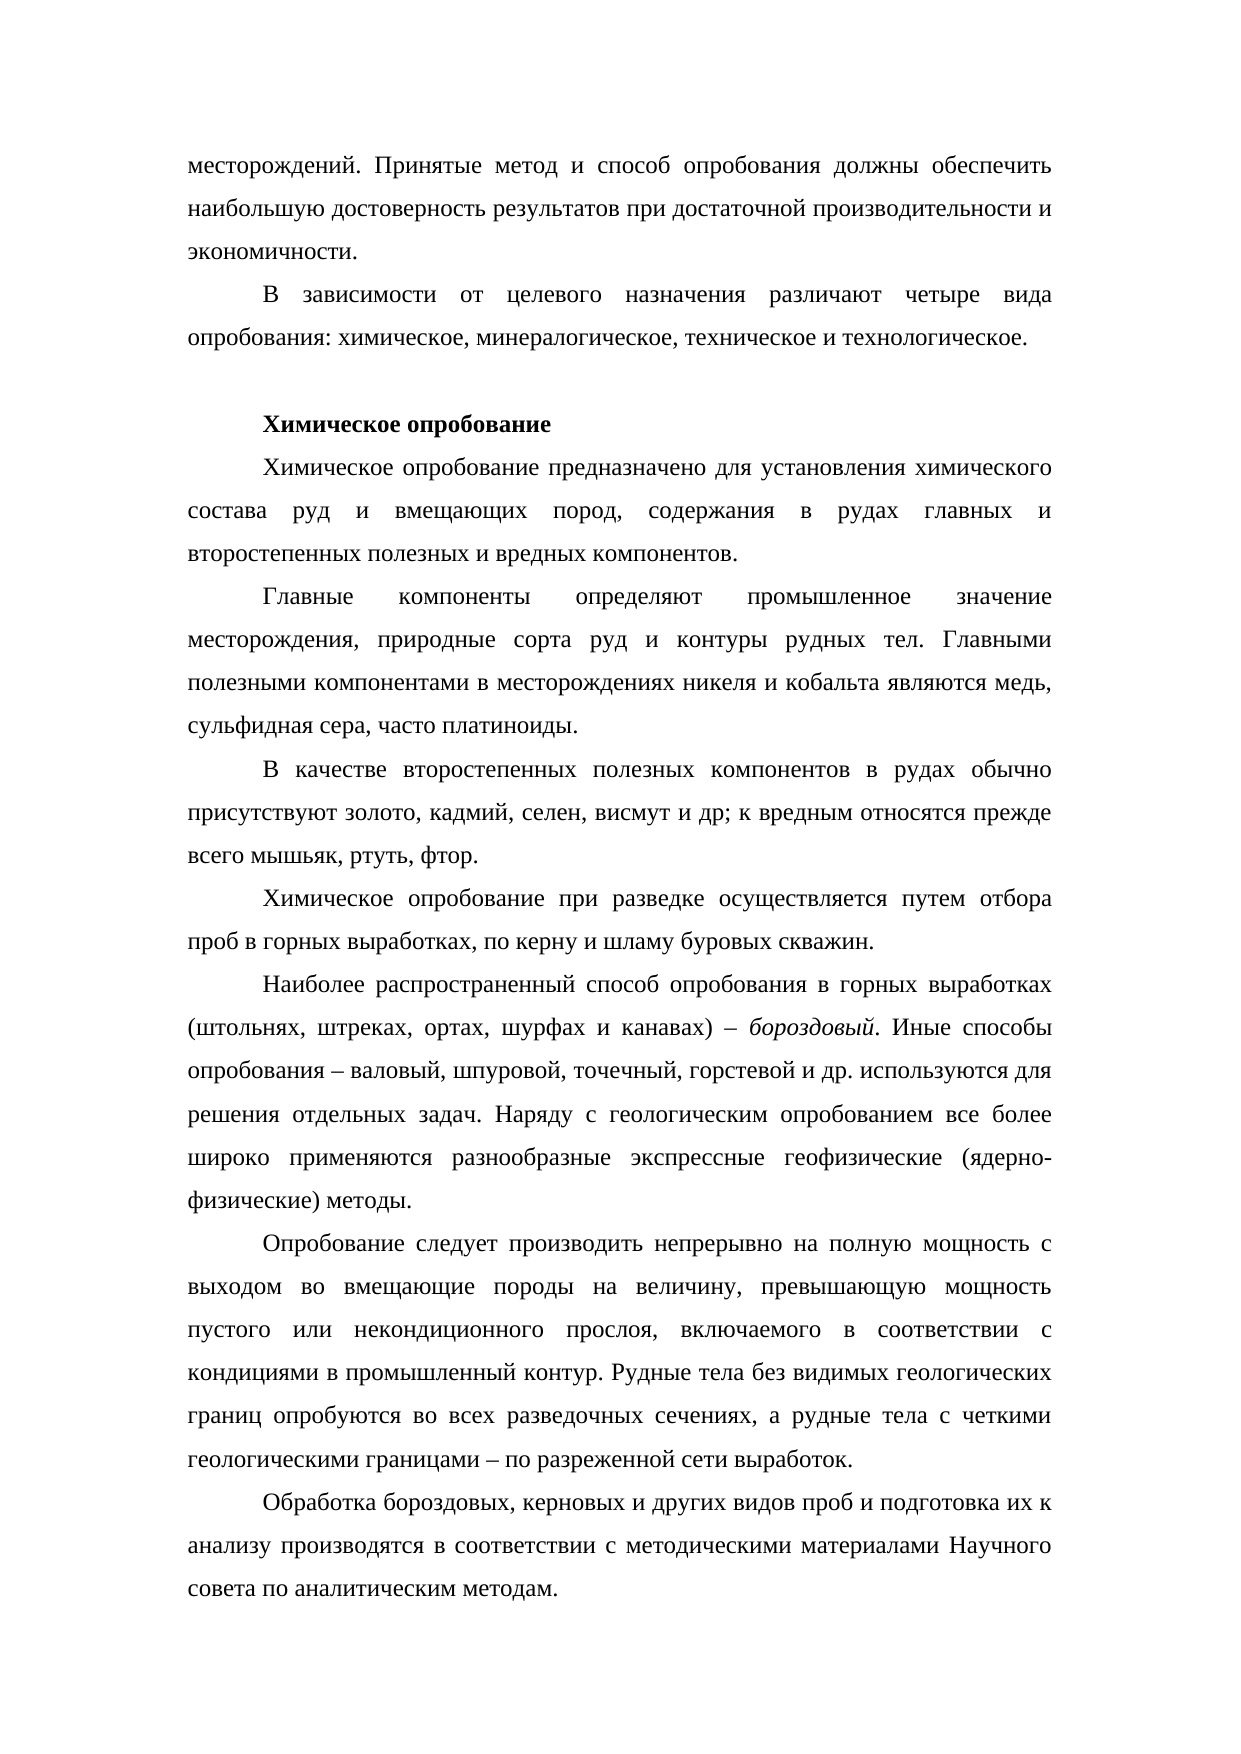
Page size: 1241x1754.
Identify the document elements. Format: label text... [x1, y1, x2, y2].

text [187, 150, 1053, 265]
text Наиболее распространенный способ опробования в горных выработках (штольнях, штреках, ортах, шурфах и канавах) – бороздовый. Иные способы опробования – валовый, шпуровой, точечный, горстевой и др. используются для решения отдельных задач. Наряду с геологическим опробованием все более широко применяются разнообразные экспрессные геофизические (ядерно-физические) методы. [187, 969, 1053, 1214]
text Химическое опробование предназначено для установления химического состава руд и вмещающих пород, содержания в рудах главных и второстепенных полезных и вредных компонентов. [187, 452, 1053, 567]
text Химическое опробование при разведке осуществляется путем отбора проб в горных выработках, по керну и шламу буровых скважин. [187, 883, 1053, 955]
text Обработка бороздовых, керновых и других видов проб и подготовка их к анализу производятся в соответствии с методическими материалами Научного совета по аналитическим методам. [187, 1487, 1053, 1602]
text В качестве второстепенных полезных компонентов в рудах обычно присутствуют золото, кадмий, селен, висмут и др; к вредным относятся прежде всего мышьяк, ртуть, фтор. [187, 754, 1053, 869]
text Опробование следует производить непрерывно на полную мощность с выходом во вмещающие породы на величину, превышающую мощность пустого или некондиционного прослоя, включаемого в соответствии с кондициями в промышленный контур. Рудные тела без видимых геологических границ опробуются во всех разведочных сечениях, а рудные тела с четкими геологическими границами – по разреженной сети выработок. [187, 1228, 1053, 1472]
text В зависимости от целевого назначения различают четыре вида опробования: химическое, минералогическое, техническое и технологическое. [187, 279, 1053, 351]
text Химическое опробование [187, 409, 1053, 437]
text Главные компоненты определяют промышленное значение месторождения, природные сорта руд и контуры рудных тел. Главными полезными компонентами в месторождениях никеля и кобальта являются медь, сульфидная сера, часто платиноиды. [187, 581, 1053, 739]
